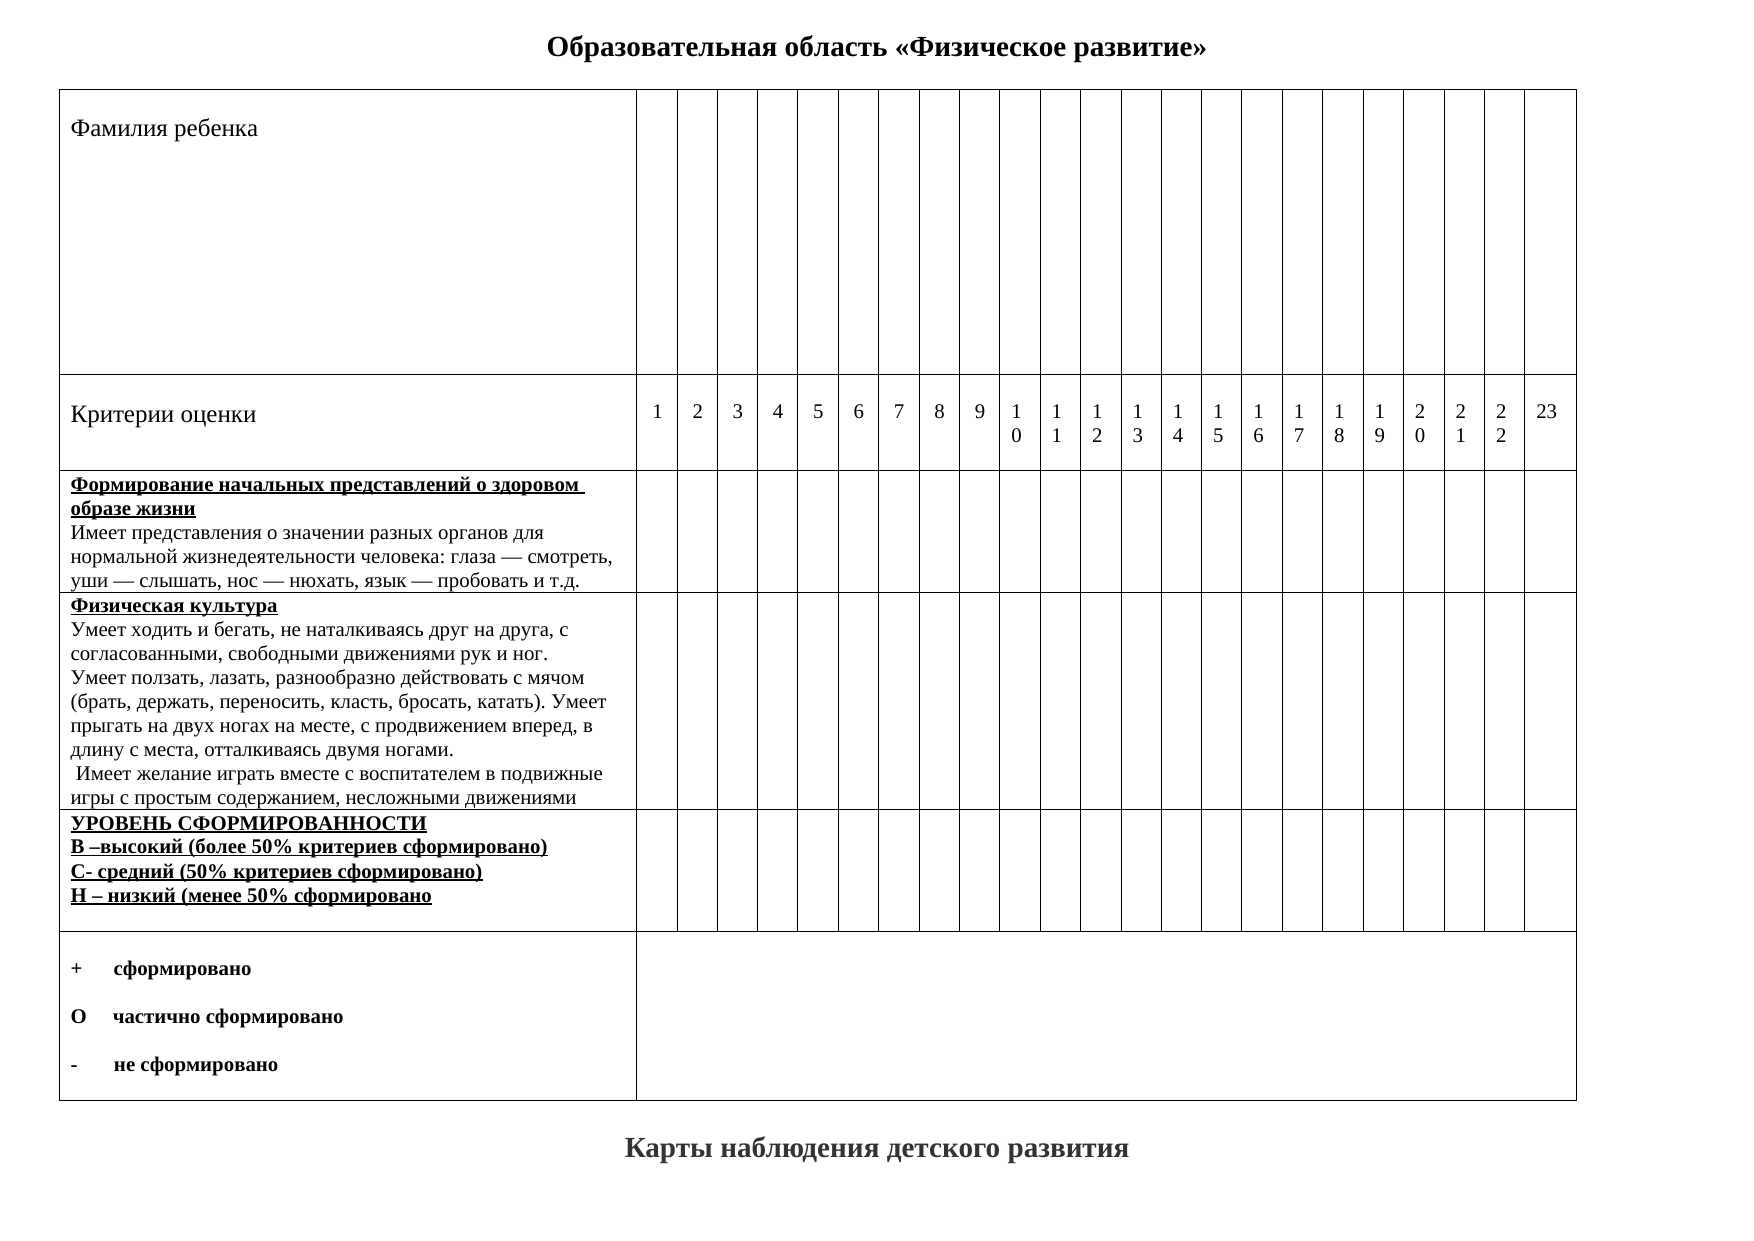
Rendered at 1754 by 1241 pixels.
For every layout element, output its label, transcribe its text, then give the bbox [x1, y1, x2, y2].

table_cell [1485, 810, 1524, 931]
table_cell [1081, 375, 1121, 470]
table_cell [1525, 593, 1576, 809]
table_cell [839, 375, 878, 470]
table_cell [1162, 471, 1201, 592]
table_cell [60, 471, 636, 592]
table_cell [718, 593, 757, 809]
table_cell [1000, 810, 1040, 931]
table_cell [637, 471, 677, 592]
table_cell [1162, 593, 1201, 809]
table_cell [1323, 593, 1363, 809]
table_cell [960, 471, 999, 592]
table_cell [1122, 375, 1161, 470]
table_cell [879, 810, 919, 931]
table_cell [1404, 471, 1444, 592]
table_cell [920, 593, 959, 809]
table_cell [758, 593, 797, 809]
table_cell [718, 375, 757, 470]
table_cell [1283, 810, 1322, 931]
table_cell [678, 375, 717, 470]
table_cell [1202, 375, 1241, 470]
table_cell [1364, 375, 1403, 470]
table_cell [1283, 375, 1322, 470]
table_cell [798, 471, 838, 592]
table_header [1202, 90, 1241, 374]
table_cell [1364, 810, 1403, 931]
text Образовательная область «Физическое развитие» [118, 29, 1636, 63]
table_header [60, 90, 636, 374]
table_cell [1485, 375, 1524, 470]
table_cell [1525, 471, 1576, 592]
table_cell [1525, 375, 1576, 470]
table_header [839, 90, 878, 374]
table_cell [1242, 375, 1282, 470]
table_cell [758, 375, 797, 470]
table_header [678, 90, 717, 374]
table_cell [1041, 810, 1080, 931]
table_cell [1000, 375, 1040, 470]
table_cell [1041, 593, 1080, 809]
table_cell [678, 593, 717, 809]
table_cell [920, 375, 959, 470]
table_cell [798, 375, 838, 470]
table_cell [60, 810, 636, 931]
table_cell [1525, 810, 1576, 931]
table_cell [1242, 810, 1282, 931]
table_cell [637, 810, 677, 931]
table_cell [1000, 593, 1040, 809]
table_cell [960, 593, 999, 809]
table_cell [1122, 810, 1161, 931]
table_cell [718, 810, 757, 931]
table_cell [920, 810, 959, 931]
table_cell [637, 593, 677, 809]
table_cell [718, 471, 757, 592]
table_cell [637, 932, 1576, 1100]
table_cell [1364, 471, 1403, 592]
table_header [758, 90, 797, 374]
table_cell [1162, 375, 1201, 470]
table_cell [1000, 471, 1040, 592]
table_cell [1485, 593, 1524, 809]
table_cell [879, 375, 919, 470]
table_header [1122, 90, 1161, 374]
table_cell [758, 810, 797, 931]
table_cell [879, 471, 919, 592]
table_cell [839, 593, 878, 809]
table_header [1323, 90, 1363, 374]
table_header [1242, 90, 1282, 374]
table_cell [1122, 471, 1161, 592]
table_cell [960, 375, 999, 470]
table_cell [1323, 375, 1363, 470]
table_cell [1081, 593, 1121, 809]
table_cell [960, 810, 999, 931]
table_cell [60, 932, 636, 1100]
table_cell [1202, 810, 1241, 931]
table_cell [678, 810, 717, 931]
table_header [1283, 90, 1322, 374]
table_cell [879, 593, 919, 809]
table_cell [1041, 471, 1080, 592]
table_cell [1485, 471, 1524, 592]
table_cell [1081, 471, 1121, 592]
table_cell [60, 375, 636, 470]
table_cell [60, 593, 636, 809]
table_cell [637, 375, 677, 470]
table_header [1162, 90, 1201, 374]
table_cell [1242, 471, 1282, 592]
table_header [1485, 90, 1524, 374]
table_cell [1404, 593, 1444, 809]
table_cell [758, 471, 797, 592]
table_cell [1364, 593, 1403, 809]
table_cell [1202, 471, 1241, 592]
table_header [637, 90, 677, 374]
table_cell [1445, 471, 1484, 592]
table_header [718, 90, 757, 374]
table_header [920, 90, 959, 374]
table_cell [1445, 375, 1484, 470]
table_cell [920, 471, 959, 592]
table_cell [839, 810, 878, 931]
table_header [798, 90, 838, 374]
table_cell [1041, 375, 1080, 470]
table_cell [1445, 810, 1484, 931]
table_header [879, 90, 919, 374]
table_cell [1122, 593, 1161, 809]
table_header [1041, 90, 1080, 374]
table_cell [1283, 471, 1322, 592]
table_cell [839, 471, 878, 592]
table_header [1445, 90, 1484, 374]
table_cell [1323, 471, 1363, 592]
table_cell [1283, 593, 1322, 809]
text Карты наблюдения детского развития [118, 1130, 1636, 1164]
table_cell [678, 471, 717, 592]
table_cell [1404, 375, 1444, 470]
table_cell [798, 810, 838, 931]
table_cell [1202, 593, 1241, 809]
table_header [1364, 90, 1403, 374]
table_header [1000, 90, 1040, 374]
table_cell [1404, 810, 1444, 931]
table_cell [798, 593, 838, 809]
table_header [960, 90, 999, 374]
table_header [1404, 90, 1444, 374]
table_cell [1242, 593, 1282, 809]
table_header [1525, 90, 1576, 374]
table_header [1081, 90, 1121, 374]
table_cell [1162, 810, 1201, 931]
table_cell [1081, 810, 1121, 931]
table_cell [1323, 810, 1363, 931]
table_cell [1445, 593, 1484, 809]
